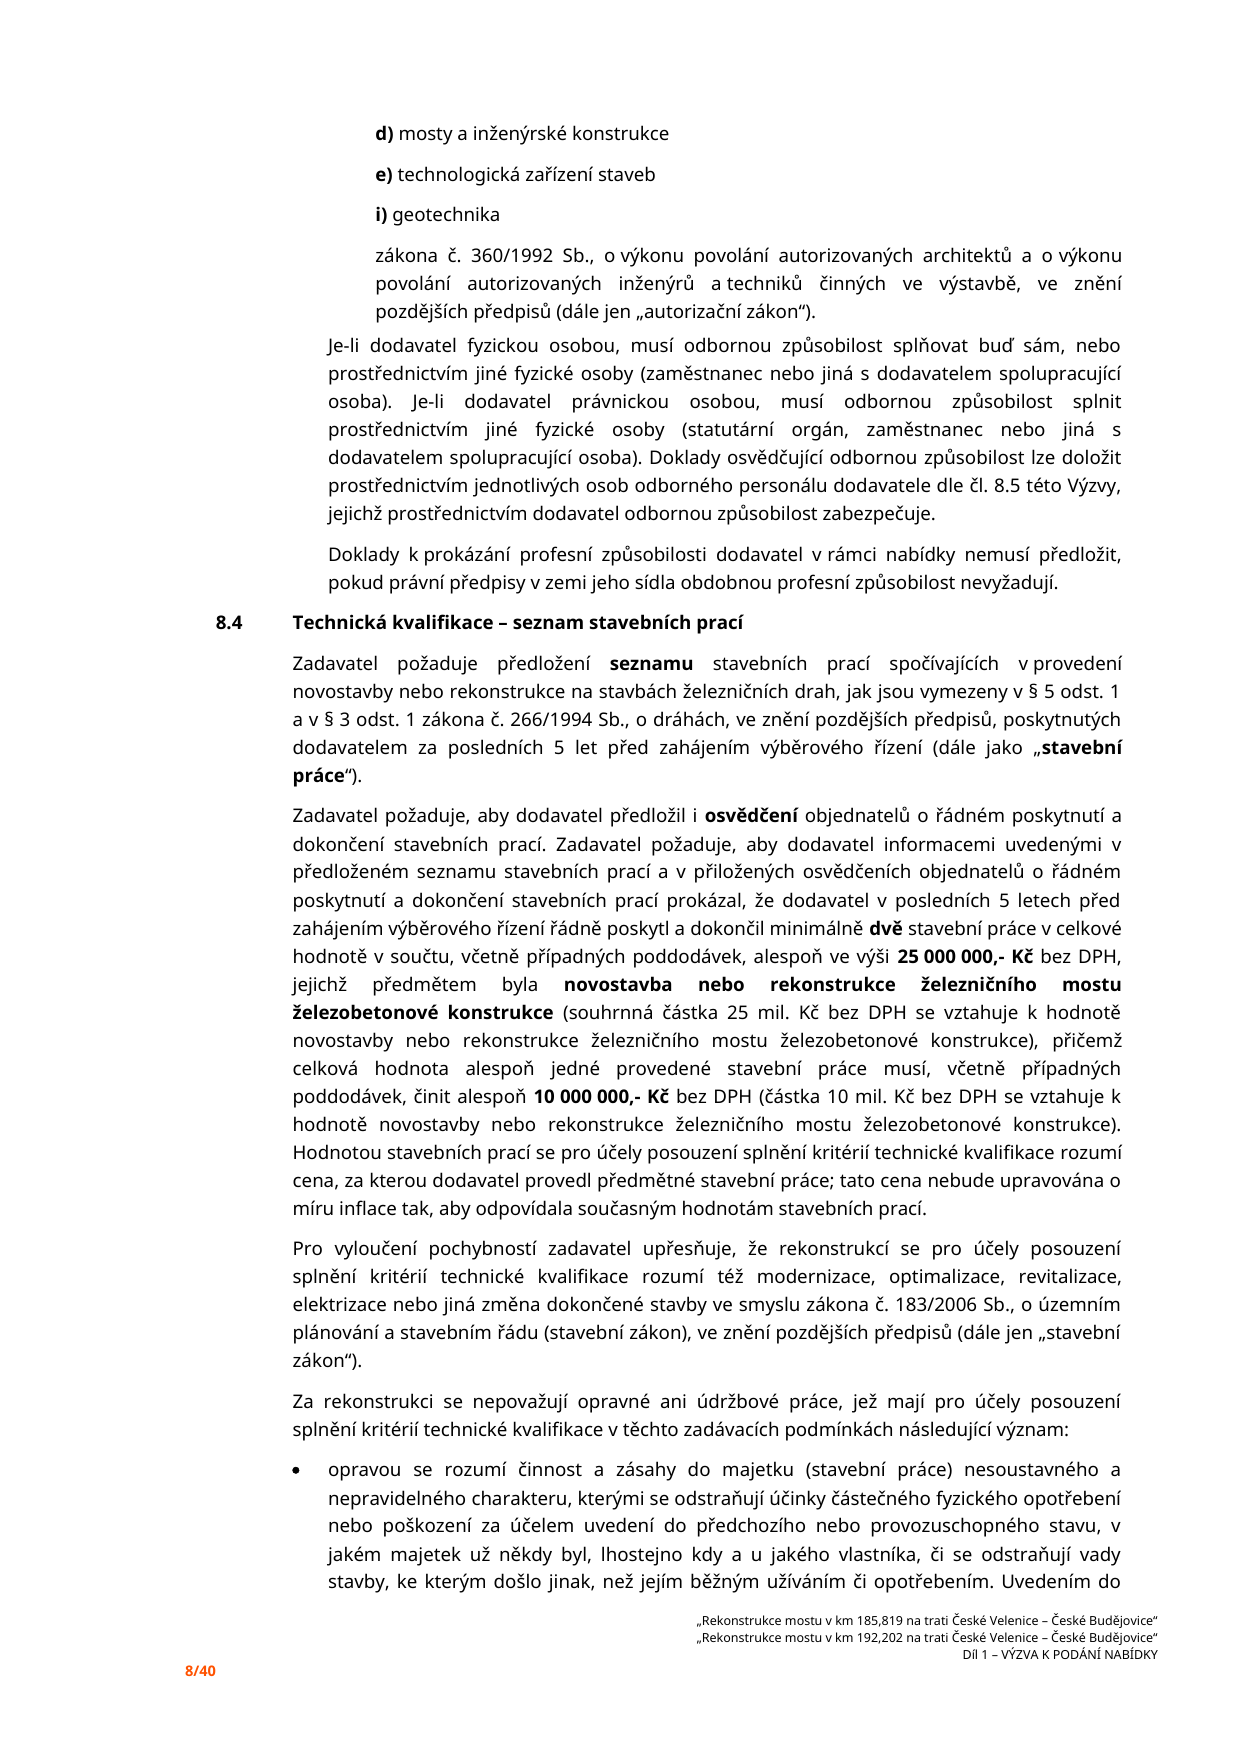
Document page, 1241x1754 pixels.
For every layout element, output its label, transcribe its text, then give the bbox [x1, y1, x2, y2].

list zákona č. 360/1992 Sb., o výkonu povolání autorizovaných architektů a o výkonu povolání autorizovaných inženýrů a techniků činných ve výstavbě, ve znění pozdějších předpisů (dále jen „autorizační zákon“). [375, 242, 1122, 324]
text Pro vyloučení pochybností zadavatel upřesňuje, že rekonstrukcí se pro účely posouzení splnění kritérií technické kvalifikace rozumí též modernizace, optimalizace, revitalizace, elektrizace nebo jiná změna dokončené stavby ve smyslu zákona č. 183/2006 Sb., o územním plánování a stavebním řádu (stavební zákon), ve znění pozdějších předpisů (dále jen „stavební zákon“). [292, 1236, 1122, 1373]
text Technická kvalifikace – seznam stavebních prací [216, 610, 1122, 635]
text Zadavatel požaduje, aby dodavatel předložil i osvědčení objednatelů o řádném poskytnutí a dokončení stavebních prací. Zadavatel požaduje, aby dodavatel informacemi uvedenými v předloženém seznamu stavebních prací a v přiložených osvědčeních objednatelů o řádném poskytnutí a dokončení stavebních prací prokázal, že dodavatel v posledních 5 letech před zahájením výběrového řízení řádně poskytl a dokončil minimálně dvě stavební práce v celkové hodnotě v součtu, včetně případných poddodávek, alespoň ve výši 25 000 000,- Kč bez DPH, jejichž předmětem byla novostavba nebo rekonstrukce železničního mostu železobetonové konstrukce (souhrnná částka 25 mil. Kč bez DPH se vztahuje k hodnotě novostavby nebo rekonstrukce železničního mostu železobetonové konstrukce), přičemž celková hodnota alespoň jedné provedené stavební práce musí, včetně případných poddodávek, činit alespoň 10 000 000,- Kč bez DPH (částka 10 mil. Kč bez DPH se vztahuje k hodnotě novostavby nebo rekonstrukce železničního mostu železobetonové konstrukce). Hodnotou stavebních prací se pro účely posouzení splnění kritérií technické kvalifikace rozumí cena, za kterou dodavatel provedl předmětné stavební práce; tato cena nebude upravována o míru inflace tak, aby odpovídala současným hodnotám stavebních prací. [292, 803, 1122, 1221]
list e) technologická zařízení staveb [339, 161, 1122, 187]
text Doklady k prokázání profesní způsobilosti dodavatel v rámci nabídky nemusí předložit, pokud právní předpisy v zemi jeho sídla obdobnou profesní způsobilost nevyžadují. [328, 541, 1122, 595]
text Zadavatel požaduje předložení seznamu stavebních prací spočívajících v provedení novostavby nebo rekonstrukce na stavbách železničních drah, jak jsou vymezeny v § 5 odst. 1 a v § 3 odst. 1 zákona č. 266/1994 Sb., o dráhách, ve znění pozdějších předpisů, poskytnutých dodavatelem za posledních 5 let před zahájením výběrového řízení (dále jako „stavební práce“). [292, 650, 1122, 788]
list i) geotechnika [339, 202, 1122, 227]
text Za rekonstrukci se nepovažují opravné ani údržbové práce, jež mají pro účely posouzení splnění kritérií technické kvalifikace v těchto zadávacích podmínkách následující význam: [292, 1388, 1122, 1442]
list d) mosty a inženýrské konstrukce [339, 121, 1122, 146]
text Je-li dodavatel fyzickou osobou, musí odbornou způsobilost splňovat buď sám, nebo prostřednictvím jiné fyzické osoby (zaměstnanec nebo jiná s dodavatelem spolupracující osoba). Je-li dodavatel právnickou osobou, musí odbornou způsobilost splnit prostřednictvím jiné fyzické osoby (statutární orgán, zaměstnanec nebo jiná s dodavatelem spolupracující osoba). Doklady osvědčující odbornou způsobilost lze doložit prostřednictvím jednotlivých osob odborného personálu dodavatele dle čl. 8.5 této Výzvy, jejichž prostřednictvím dodavatel odbornou způsobilost zabezpečuje. [328, 332, 1122, 526]
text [292, 1457, 1122, 1594]
